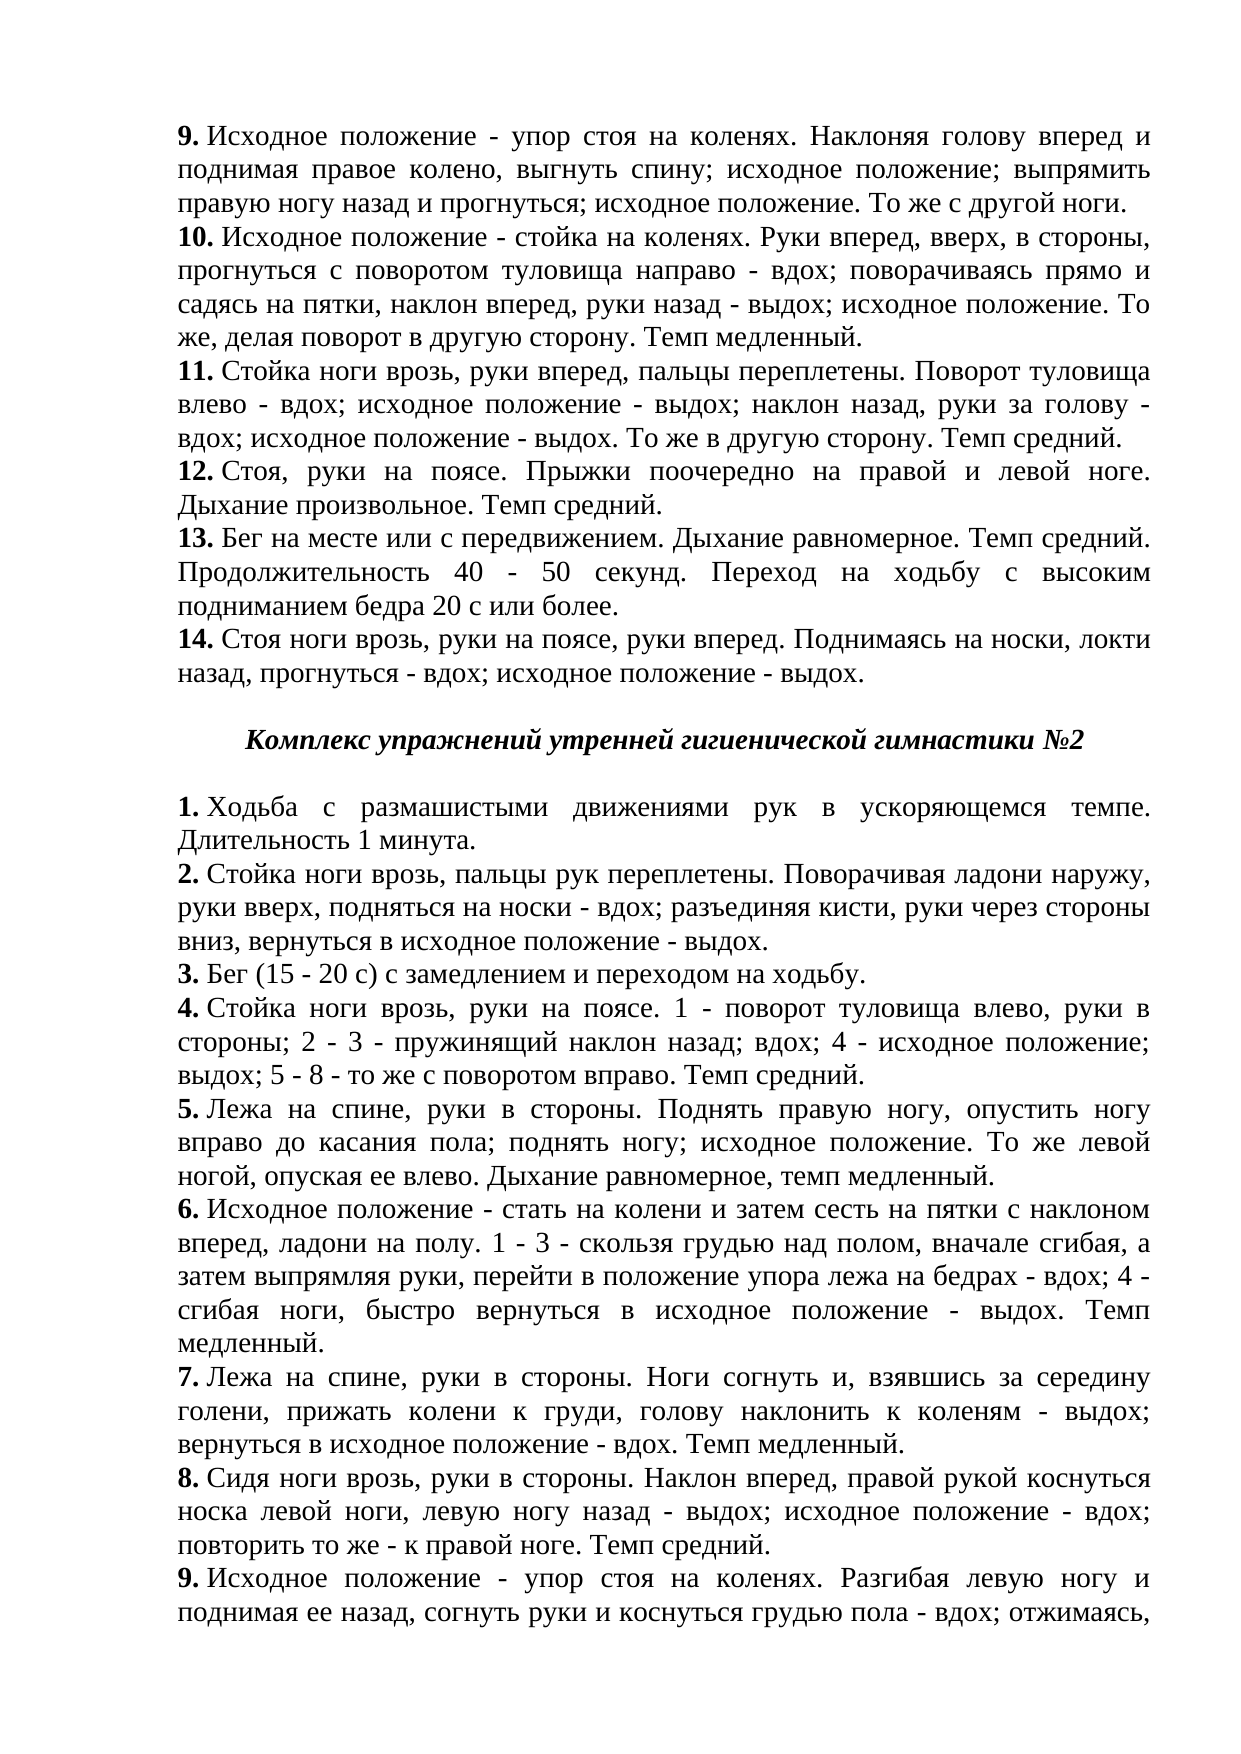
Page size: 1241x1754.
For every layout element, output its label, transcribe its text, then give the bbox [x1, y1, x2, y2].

text 9. Исходное положение - упор стоя на коленях. Наклоняя голову вперед и поднимая правое колено, выгнуть спину; исходное положение; выпрямить правую ногу назад и прогнуться; исходное положение. То же с другой ноги. [177, 118, 1152, 219]
text 4. Стойка ноги врозь, руки на поясе. 1 - поворот туловища влево, руки в стороны; 2 - 3 - пружинящий наклон назад; вдох; 4 - исходное положение; выдох; 5 - 8 - то же с поворотом вправо. Темп средний. [177, 990, 1152, 1091]
text 8. Сидя ноги врозь, руки в стороны. Наклон вперед, правой рукой коснуться носка левой ноги, левую ногу назад - выдох; исходное положение - вдох; повторить то же - к правой ноге. Темп средний. [177, 1460, 1152, 1560]
text 2. Стойка ноги врозь, пальцы рук переплетены. Поворачивая ладони наружу, руки вверх, подняться на носки - вдох; разъединяя кисти, руки через стороны вниз, вернуться в исходное положение - выдох. [177, 856, 1152, 957]
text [177, 1560, 1152, 1627]
text 7. Лежа на спине, руки в стороны. Ноги согнуть и, взявшись за середину голени, прижать колени к груди, голову наклонить к коленям - выдох; вернуться в исходное положение - вдох. Темп медленный. [177, 1359, 1152, 1460]
text 14. Стоя ноги врозь, руки на поясе, руки вперед. Поднимаясь на носки, локти назад, прогнуться - вдох; исходное положение - выдох. [177, 621, 1152, 688]
text 3. Бег (15 - 20 с) с замедлением и переходом на ходьбу. [177, 957, 1152, 990]
text 1. Ходьба с размашистыми движениями рук в ускоряющемся темпе. Длительность 1 минута. [177, 789, 1152, 856]
text 5. Лежа на спине, руки в стороны. Поднять правую ногу, опустить ногу вправо до касания пола; поднять ногу; исходное положение. То же левой ногой, опуская ее влево. Дыхание равномерное, темп медленный. [177, 1091, 1152, 1191]
text 10. Исходное положение - стойка на коленях. Руки вперед, вверх, в стороны, прогнуться с поворотом туловища направо - вдох; поворачиваясь прямо и садясь на пятки, наклон вперед, руки назад - выдох; исходное положение. То же, делая поворот в другую сторону. Темп медленный. [177, 219, 1152, 353]
text 6. Исходное положение - стать на колени и затем сесть на пятки с наклоном вперед, ладони на полу. 1 - 3 - скользя грудью над полом, вначале сгибая, а затем выпрямляя руки, перейти в положение упора лежа на бедрах - вдох; 4 - сгибая ноги, быстро вернуться в исходное положение - выдох. Темп медленный. [177, 1191, 1152, 1359]
text 12. Стоя, руки на поясе. Прыжки поочередно на правой и левой ноге. Дыхание произвольное. Темп средний. [177, 453, 1152, 521]
text 11. Стойка ноги врозь, руки вперед, пальцы переплетены. Поворот туловища влево - вдох; исходное положение - выдох; наклон назад, руки за голову - вдох; исходное положение - выдох. То же в другую сторону. Темп средний. [177, 353, 1152, 453]
text 13. Бег на месте или с передвижением. Дыхание равномерное. Темп средний. Продолжительность 40 - 50 секунд. Переход на ходьбу с высоким подниманием бедра 20 с или более. [177, 521, 1152, 621]
text Комплекс упражнений утренней гигиенической гимнастики №2 [177, 722, 1152, 755]
